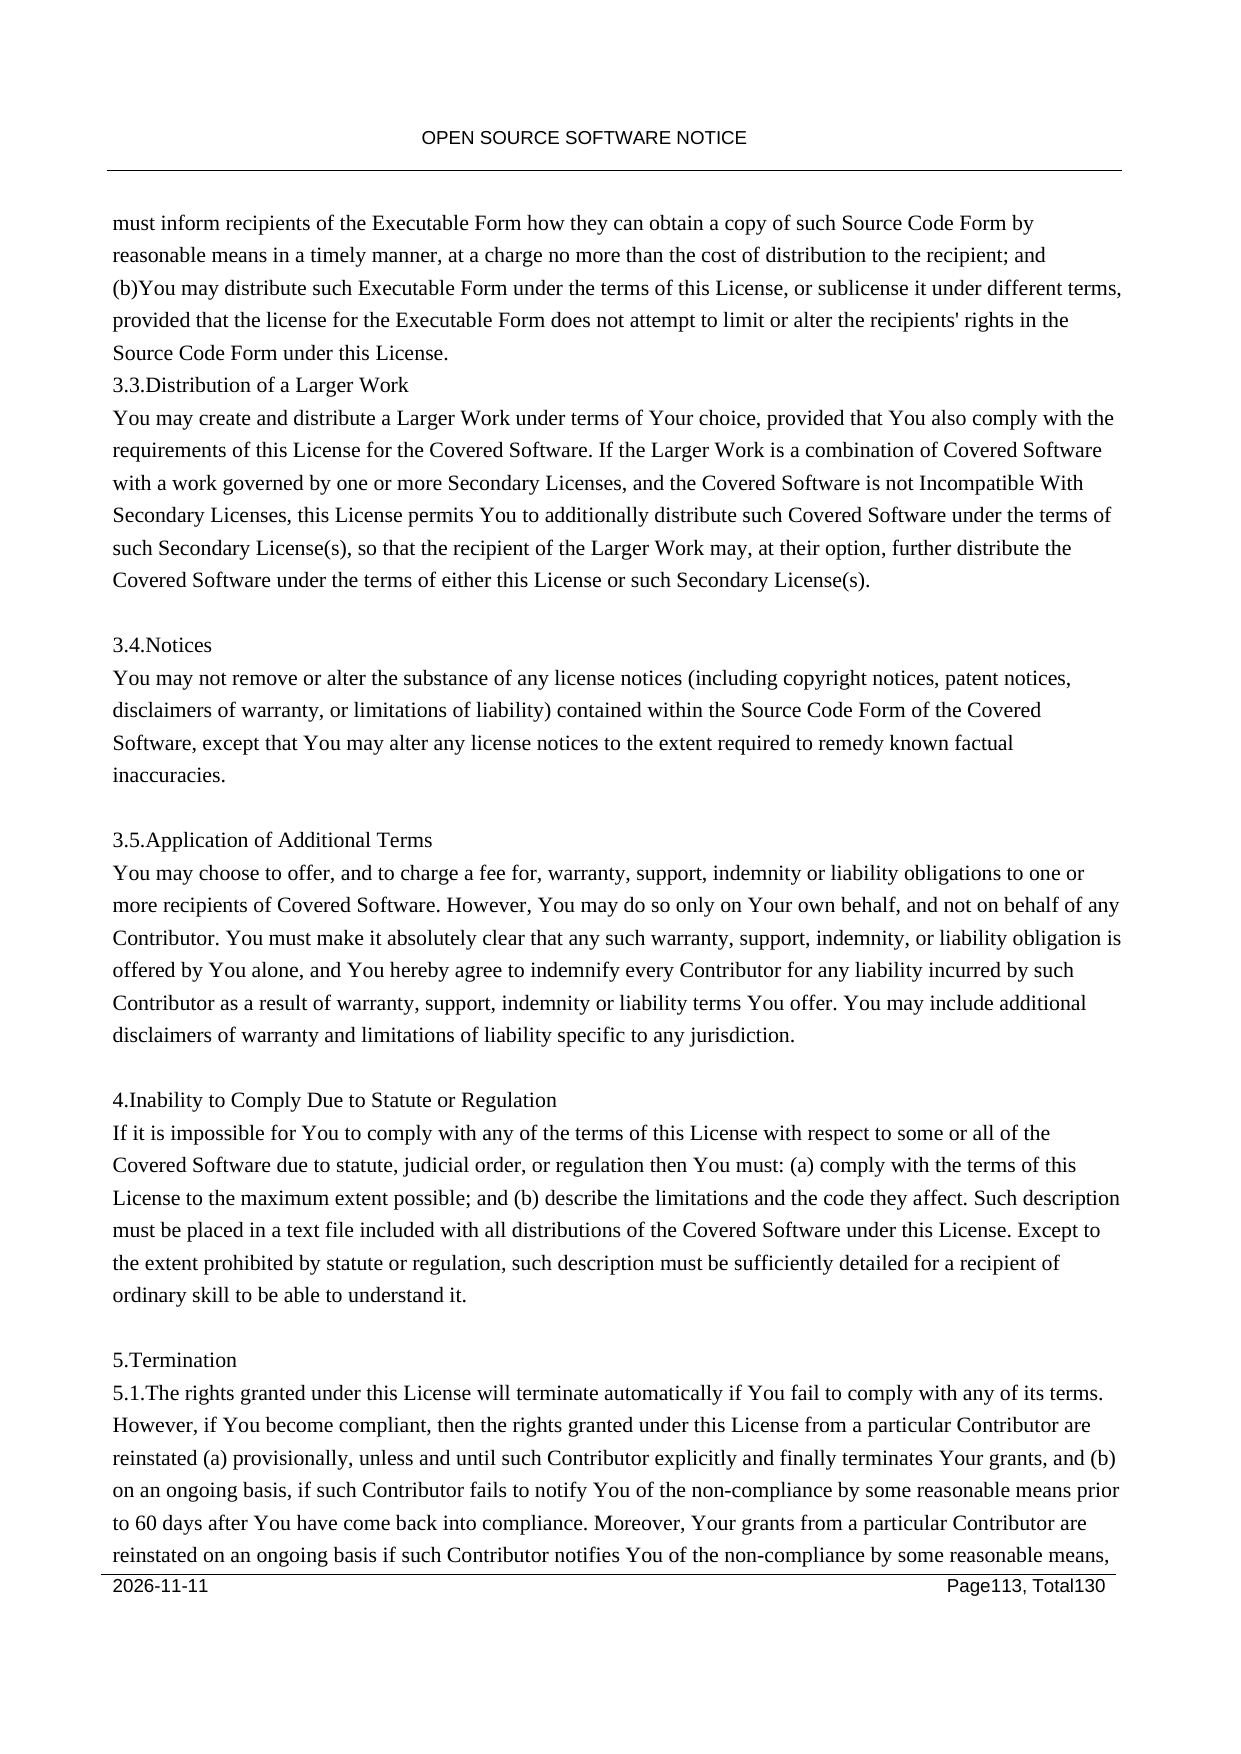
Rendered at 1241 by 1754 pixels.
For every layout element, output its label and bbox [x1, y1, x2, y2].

text [112, 206, 1128, 1571]
